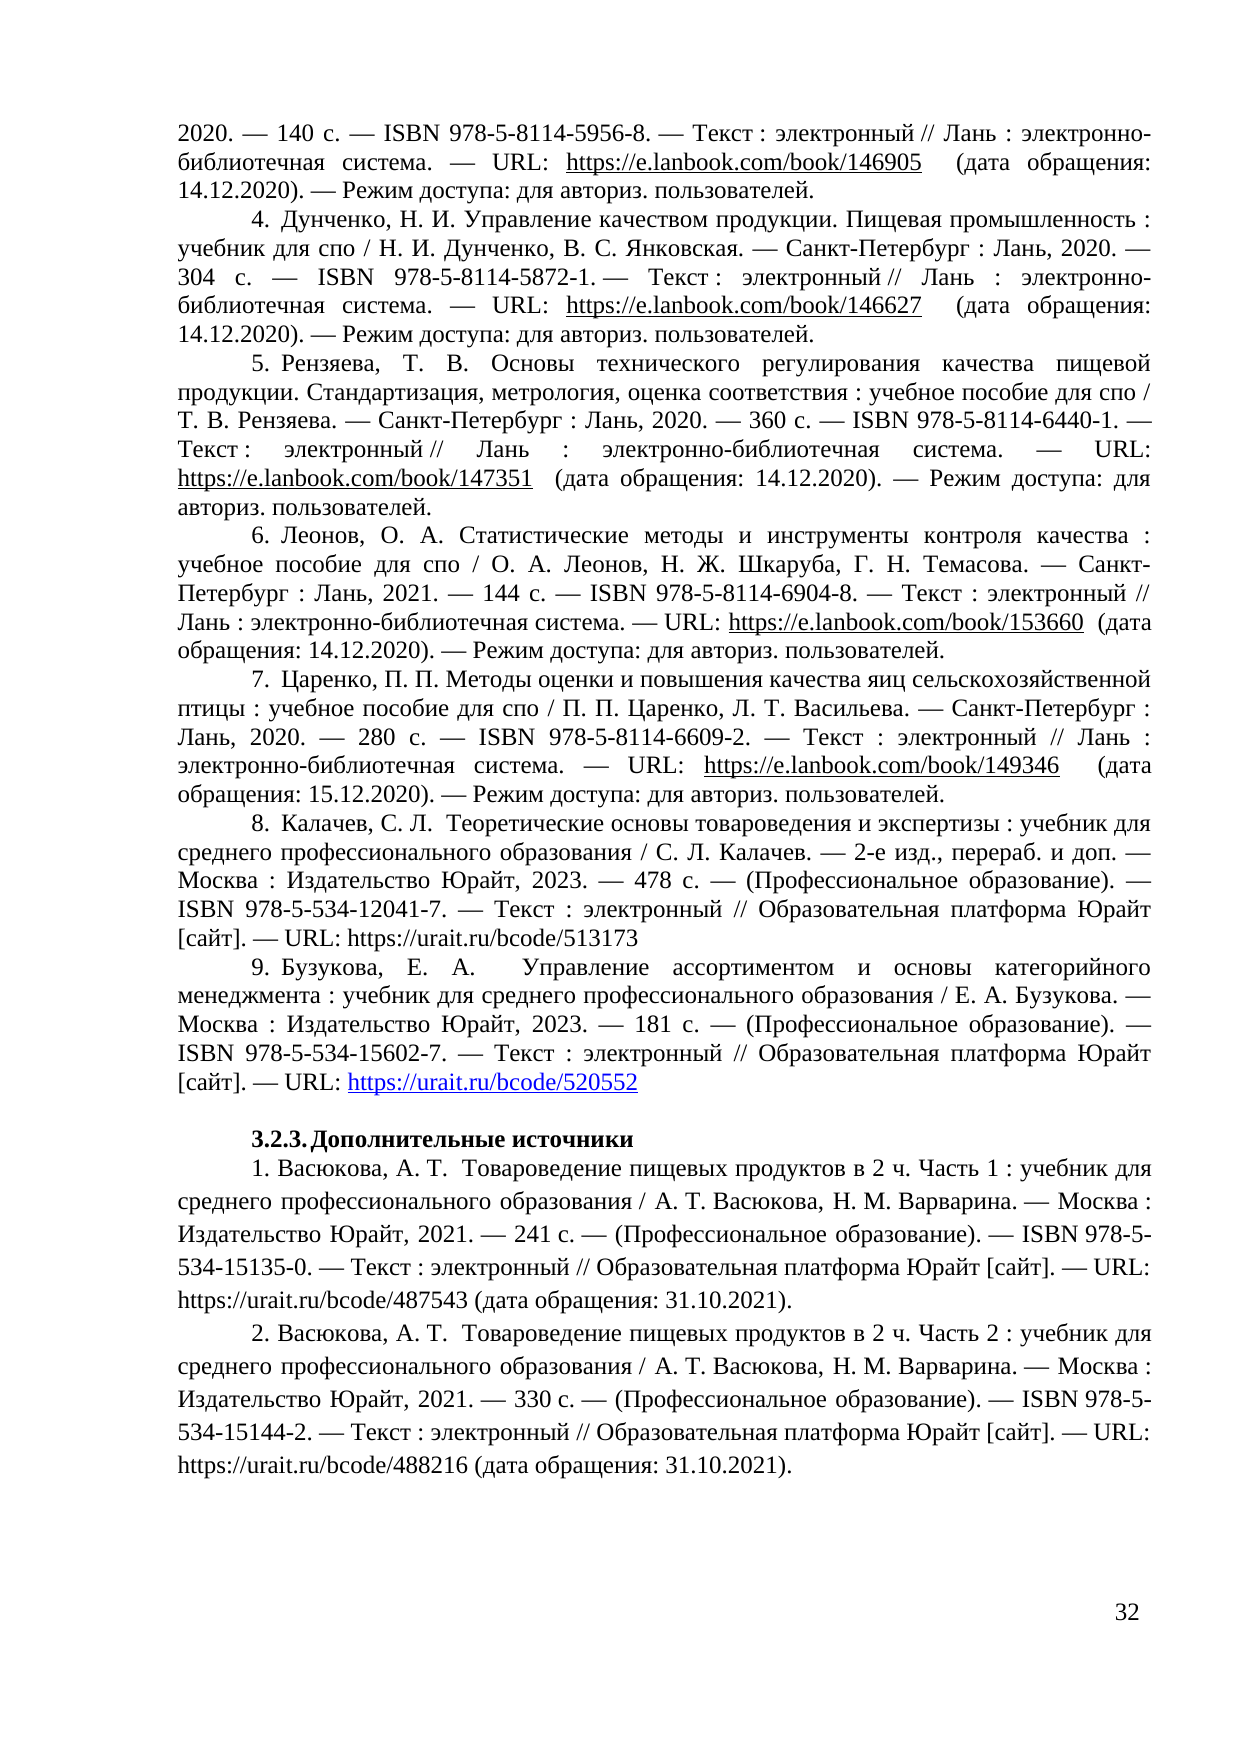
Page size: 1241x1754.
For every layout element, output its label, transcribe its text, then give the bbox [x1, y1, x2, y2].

subtitle Дополнительные источники [177, 1124, 1152, 1153]
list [177, 118, 1152, 204]
list Царенко, П. П. Методы оценки и повышения качества яиц сельскохозяйственной птицы : учебное пособие для спо / П. П. Царенко, Л. Т. Васильева. — Санкт-Петербург : Лань, 2020. — 280 с. — ISBN 978-5-8114-6609-2. — Текст : электронный // Лань : электронно-библиотечная система. — URL: https://e.lanbook.com/book/149346 (дата обращения: 15.12.2020). — Режим доступа: для авториз. пользователей. [177, 664, 1152, 808]
text 8. Калачев, С. Л. Теоретические основы товароведения и экспертизы : учебник для среднего профессионального образования / С. Л. Калачев. — 2-е изд., перераб. и доп. — Москва : Издательство Юрайт, 2023. — 478 с. — (Профессиональное образование). — ISBN 978-5-534-12041-7. — Текст : электронный // Образовательная платформа Юрайт [сайт]. — URL: https://urait.ru/bcode/513173 [177, 808, 1152, 952]
text 2. Васюкова, А. Т. Товароведение пищевых продуктов в 2 ч. Часть 2 : учебник для среднего профессионального образования / А. Т. Васюкова, Н. М. Варварина. — Москва : Издательство Юрайт, 2021. — 330 с. — (Профессиональное образование). — ISBN 978-5-534-15144-2. — Текст : электронный // Образовательная платформа Юрайт [сайт]. — URL: https://urait.ru/bcode/488216 (дата обращения: 31.10.2021). [177, 1318, 1152, 1479]
text 9. Бузукова, Е. А. Управление ассортиментом и основы категорийного менеджмента : учебник для среднего профессионального образования / Е. А. Бузукова. — Москва : Издательство Юрайт, 2023. — 181 с. — (Профессиональное образование). — ISBN 978-5-534-15602-7. — Текст : электронный // Образовательная платформа Юрайт [сайт]. — URL: https://urait.ru/bcode/520552 [177, 952, 1152, 1096]
list Леонов, О. А. Статистические методы и инструменты контроля качества : учебное пособие для спо / О. А. Леонов, Н. Ж. Шкаруба, Г. Н. Темасова. — Санкт-Петербург : Лань, 2021. — 144 с. — ISBN 978-5-8114-6904-8. — Текст : электронный // Лань : электронно-библиотечная система. — URL: https://e.lanbook.com/book/153660 (дата обращения: 14.12.2020). — Режим доступа: для авториз. пользователей. [177, 521, 1152, 664]
list Дунченко, Н. И. Управление качеством продукции. Пищевая промышленность : учебник для спо / Н. И. Дунченко, В. С. Янковская. — Санкт-Петербург : Лань, 2020. — 304 с. — ISBN 978-5-8114-5872-1. — Текст : электронный // Лань : электронно-библиотечная система. — URL: https://e.lanbook.com/book/146627 (дата обращения: 14.12.2020). — Режим доступа: для авториз. пользователей. [177, 204, 1152, 348]
list Рензяева, Т. В. Основы технического регулирования качества пищевой продукции. Стандартизация, метрология, оценка соответствия : учебное пособие для спо / Т. В. Рензяева. — Санкт-Петербург : Лань, 2020. — 360 с. — ISBN 978-5-8114-6440-1. — Текст : электронный // Лань : электронно-библиотечная система. — URL: https://e.lanbook.com/book/147351 (дата обращения: 14.12.2020). — Режим доступа: для авториз. пользователей. [177, 348, 1152, 521]
text 1. Васюкова, А. Т. Товароведение пищевых продуктов в 2 ч. Часть 1 : учебник для среднего профессионального образования / А. Т. Васюкова, Н. М. Варварина. — Москва : Издательство Юрайт, 2021. — 241 с. — (Профессиональное образование). — ISBN 978-5-534-15135-0. — Текст : электронный // Образовательная платформа Юрайт [сайт]. — URL: https://urait.ru/bcode/487543 (дата обращения: 31.10.2021). [177, 1153, 1152, 1314]
